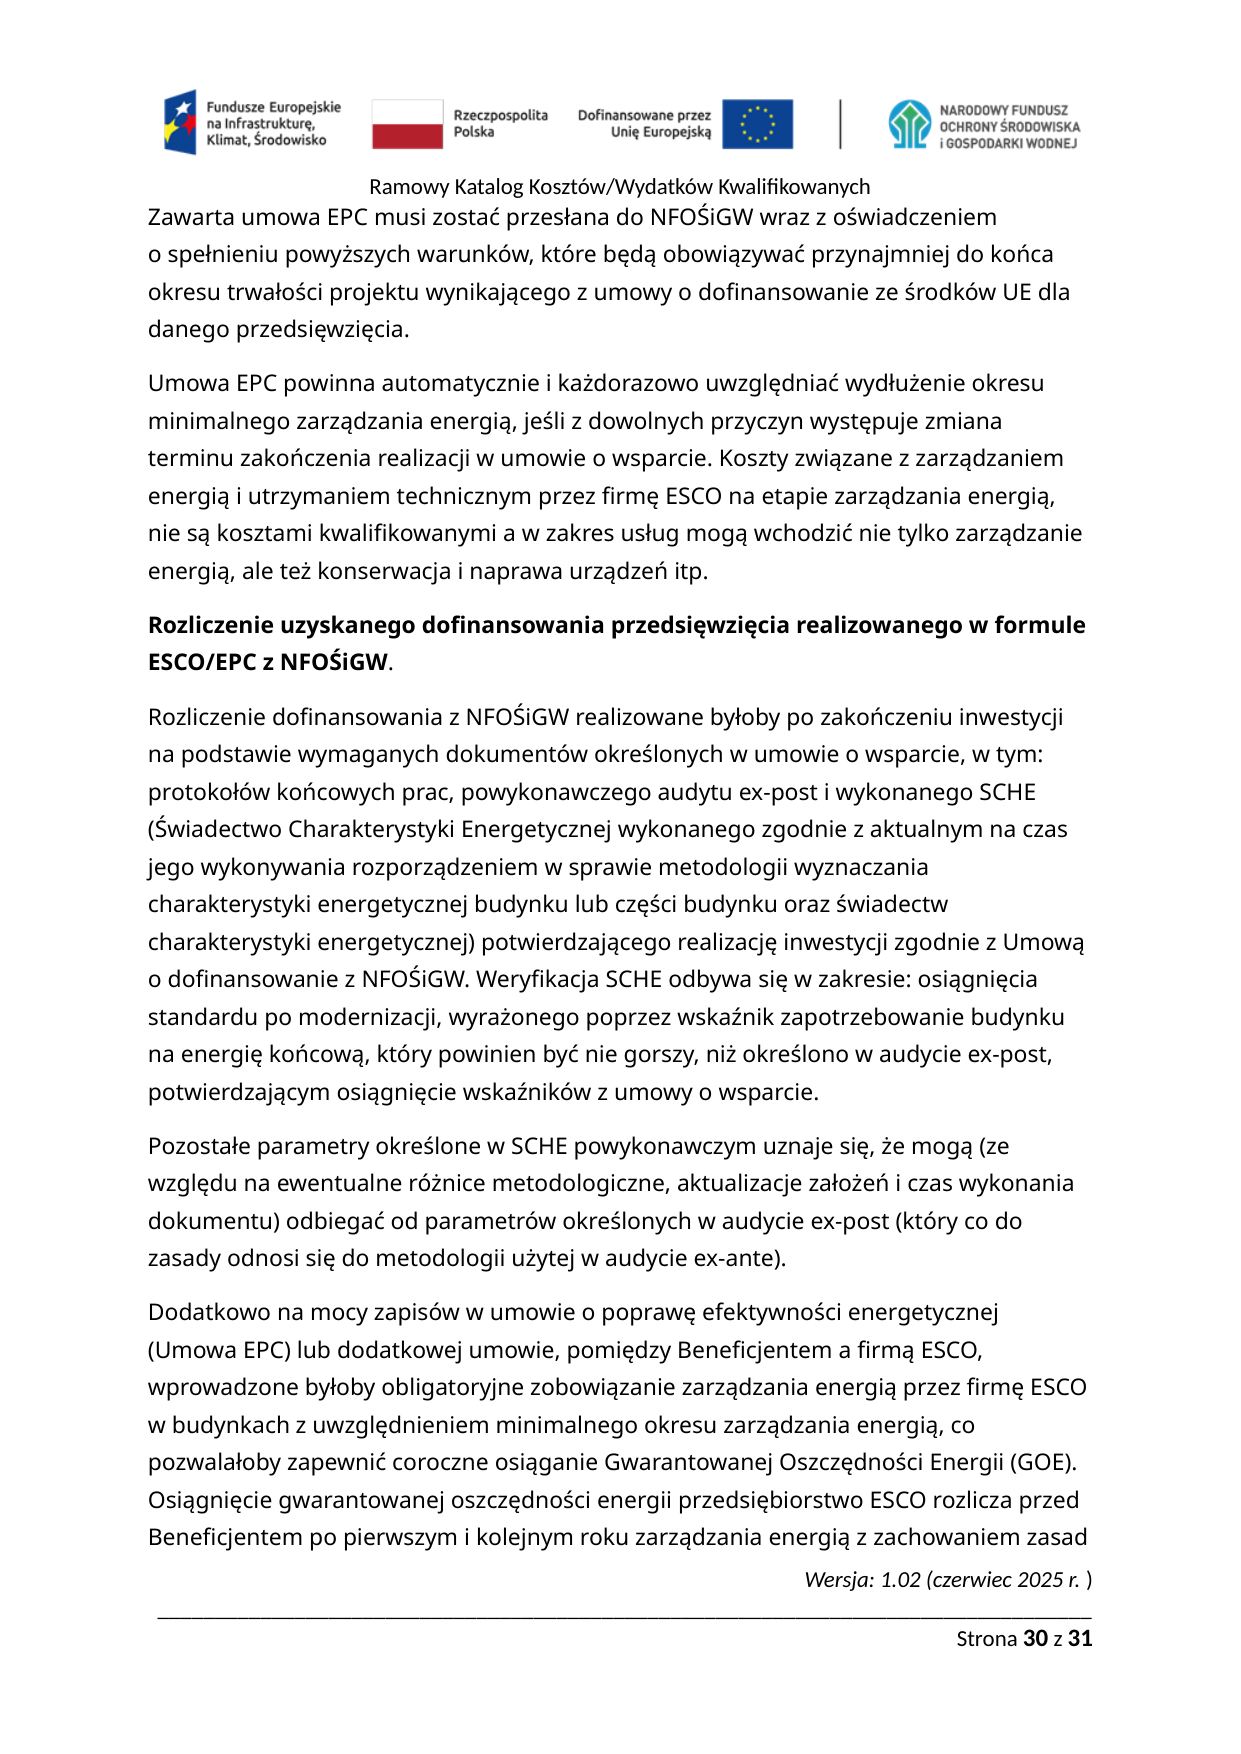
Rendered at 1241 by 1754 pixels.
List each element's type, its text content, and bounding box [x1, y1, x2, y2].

text Rozliczenie uzyskanego dofinansowania przedsięwzięcia realizowanego w formule ESCO/EPC z NFOŚiGW. [148, 609, 1093, 677]
picture [147, 73, 1093, 173]
text Pozostałe parametry określone w SCHE powykonawczym uznaje się, że mogą (ze względu na ewentualne różnice metodologiczne, aktualizacje założeń i czas wykonania dokumentu) odbiegać od parametrów określonych w audycie ex-post (który co do zasady odnosi się do metodologii użytej w audycie ex-ante). [148, 1129, 1093, 1273]
text Umowa EPC powinna automatycznie i każdorazowo uwzględniać wydłużenie okresu minimalnego zarządzania energią, jeśli z dowolnych przyczyn występuje zmiana terminu zakończenia realizacji w umowie o wsparcie. Koszty związane z zarządzaniem energią i utrzymaniem technicznym przez firmę ESCO na etapie zarządzania energią, nie są kosztami kwalifikowanymi a w zakres usług mogą wchodzić nie tylko zarządzanie energią, ale też konserwacja i naprawa urządzeń itp. [148, 367, 1093, 586]
text Zawarta umowa EPC musi zostać przesłana do NFOŚiGW wraz z oświadczeniem o spełnieniu powyższych warunków, które będą obowiązywać przynajmniej do końca okresu trwałości projektu wynikającego z umowy o dofinansowanie ze środków UE dla danego przedsięwzięcia. [148, 200, 1093, 344]
text Rozliczenie dofinansowania z NFOŚiGW realizowane byłoby po zakończeniu inwestycji na podstawie wymaganych dokumentów określonych w umowie o wsparcie, w tym: protokołów końcowych prac, powykonawczego audytu ex-post i wykonanego SCHE (Świadectwo Charakterystyki Energetycznej wykonanego zgodnie z aktualnym na czas jego wykonywania rozporządzeniem w sprawie metodologii wyznaczania charakterystyki energetycznej budynku lub części budynku oraz świadectw charakterystyki energetycznej) potwierdzającego realizację inwestycji zgodnie z Umową o dofinansowanie z NFOŚiGW. Weryfikacja SCHE odbywa się w zakresie: osiągnięcia standardu po modernizacji, wyrażonego poprzez wskaźnik zapotrzebowanie budynku na energię końcową, który powinien być nie gorszy, niż określono w audycie ex-post, potwierdzającym osiągnięcie wskaźników z umowy o wsparcie. [148, 700, 1093, 1107]
